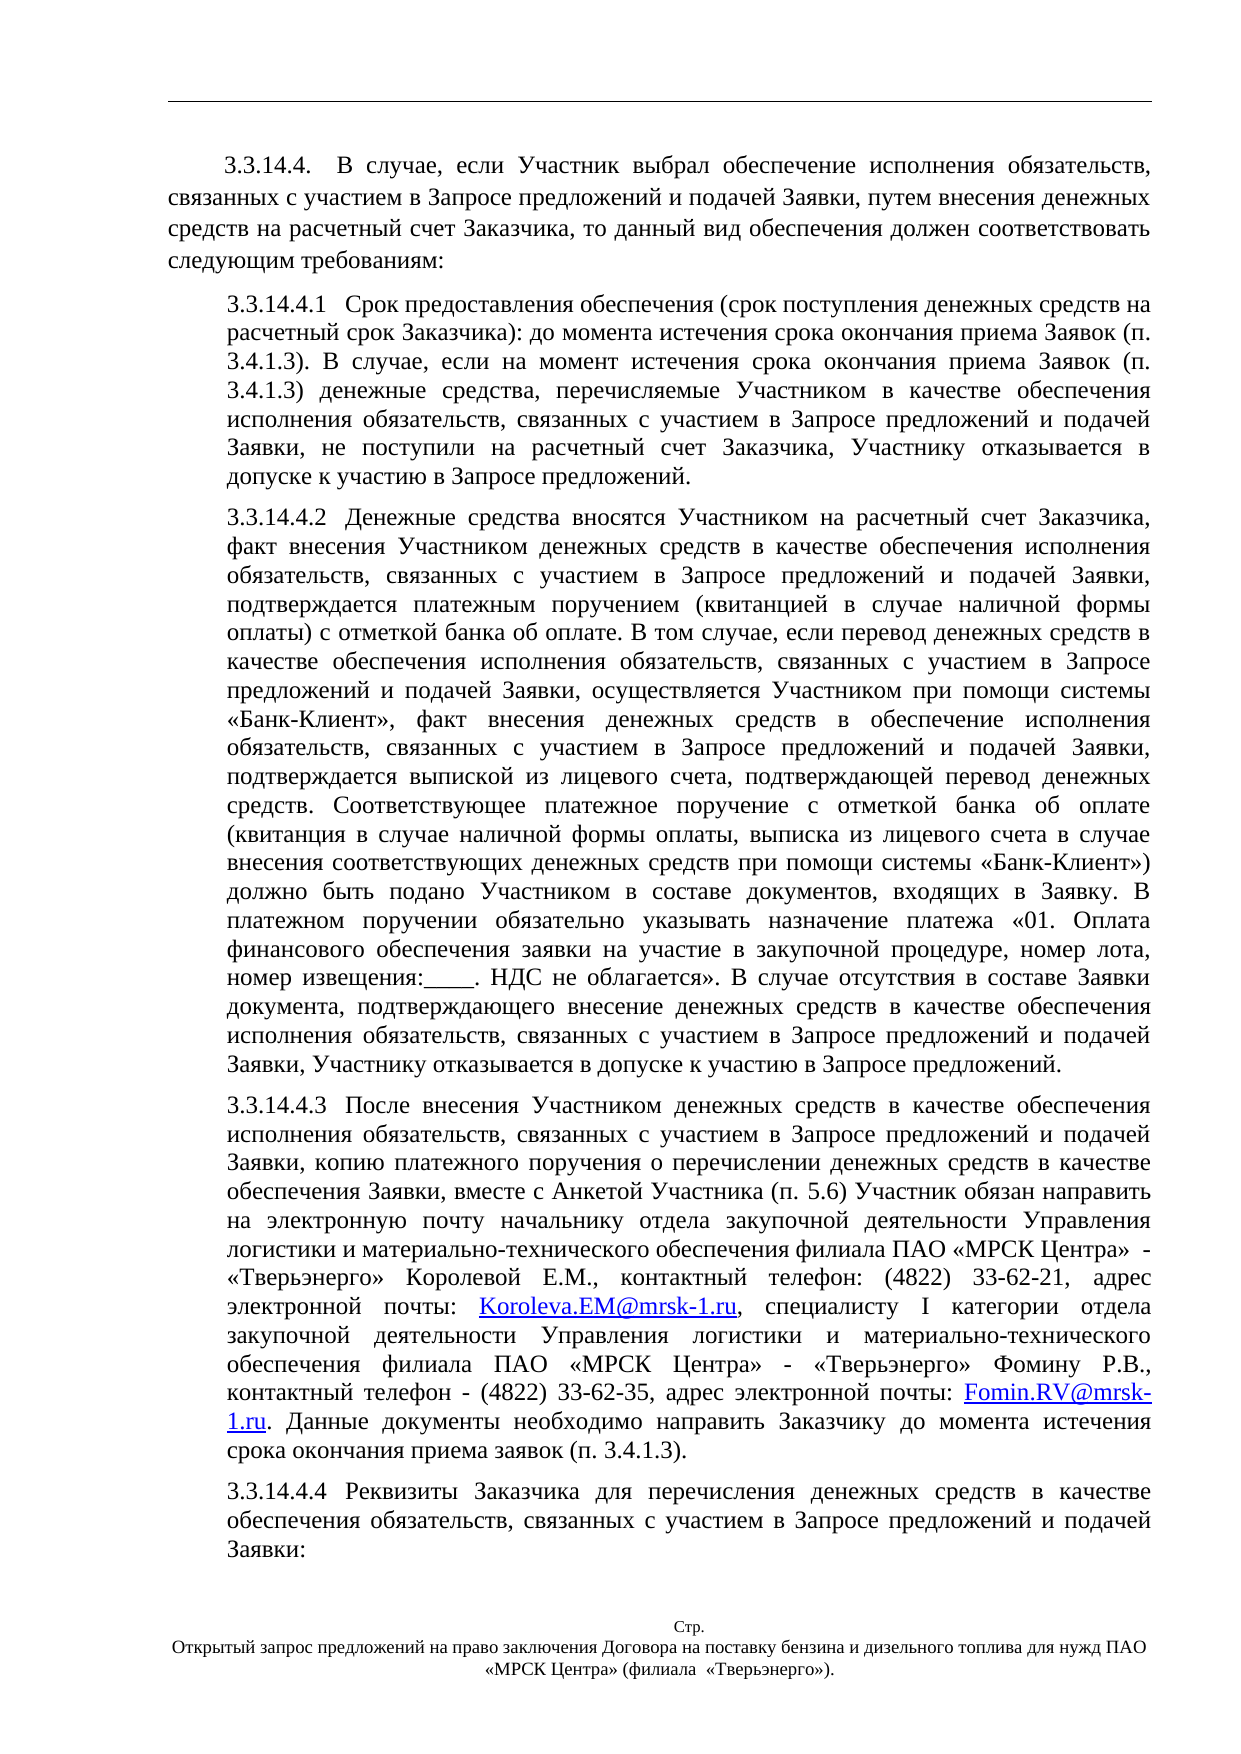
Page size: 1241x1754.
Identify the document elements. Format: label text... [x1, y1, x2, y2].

list В случае, если Участник выбрал обеспечение исполнения обязательств, связанных с участием в Запросе предложений и подачей Заявки, путем внесения денежных средств на расчетный счет Заказчика, то данный вид обеспечения должен соответствовать следующим требованиям: [168, 150, 1152, 273]
list Денежные средства вносятся Участником на расчетный счет Заказчика, факт внесения Участником денежных средств в качестве обеспечения исполнения обязательств, связанных с участием в Запросе предложений и подачей Заявки, подтверждается платежным поручением (квитанцией в случае наличной формы оплаты) с отметкой банка об оплате. В том случае, если перевод денежных средств в качестве обеспечения исполнения обязательств, связанных с участием в Запросе предложений и подачей Заявки, осуществляется Участником при помощи системы «Банк-Клиент», факт внесения денежных средств в обеспечение исполнения обязательств, связанных с участием в Запросе предложений и подачей Заявки, подтверждается выпиской из лицевого счета, подтверждающей перевод денежных средств. Соответствующее платежное поручение с отметкой банка об оплате (квитанция в случае наличной формы оплаты, выписка из лицевого счета в случае внесения соответствующих денежных средств при помощи системы «Банк-Клиент») должно быть подано Участником в составе документов, входящих в Заявку. В платежном поручении обязательно указывать назначение платежа «01. Оплата финансового обеспечения заявки на участие в закупочной процедуре, номер лота, номер извещения:____. НДС не облагается». В случае отсутствия в составе Заявки документа, подтверждающего внесение денежных средств в качестве обеспечения исполнения обязательств, связанных с участием в Запросе предложений и подачей Заявки, Участнику отказывается в допуске к участию в Запросе предложений. [227, 502, 1152, 1077]
list Реквизиты Заказчика для перечисления денежных средств в качестве обеспечения обязательств, связанных с участием в Запросе предложений и подачей Заявки: [227, 1476, 1152, 1562]
list После внесения Участником денежных средств в качестве обеспечения исполнения обязательств, связанных с участием в Запросе предложений и подачей Заявки, копию платежного поручения о перечислении денежных средств в качестве обеспечения Заявки, вместе с Анкетой Участника (п. 5.6) Участник обязан направить на электронную почту начальнику отдела закупочной деятельности Управления логистики и материально-технического обеспечения филиала ПАО «МРСК Центра» - «Тверьэнерго» Королевой Е.М., контактный телефон: (4822) 33-62-21, адрес электронной почты: Koroleva.EM@mrsk-1.ru, специалисту I категории отдела закупочной деятельности Управления логистики и материально-технического обеспечения филиала ПАО «МРСК Центра» - «Тверьэнерго» Фомину Р.В., контактный телефон - (4822) 33-62-35, адрес электронной почты: Fomin.RV@mrsk-1.ru. Данные документы необходимо направить Заказчику до момента истечения срока окончания приема заявок (п. 3.4.1.3). [227, 1090, 1152, 1464]
list Срок предоставления обеспечения (срок поступления денежных средств на расчетный срок Заказчика): до момента истечения срока окончания приема Заявок (п. 3.4.1.3). В случае, если на момент истечения срока окончания приема Заявок (п. 3.4.1.3) денежные средства, перечисляемые Участником в качестве обеспечения исполнения обязательств, связанных с участием в Запросе предложений и подачей Заявки, не поступили на расчетный счет Заказчика, Участнику отказывается в допуске к участию в Запросе предложений. [227, 289, 1152, 490]
